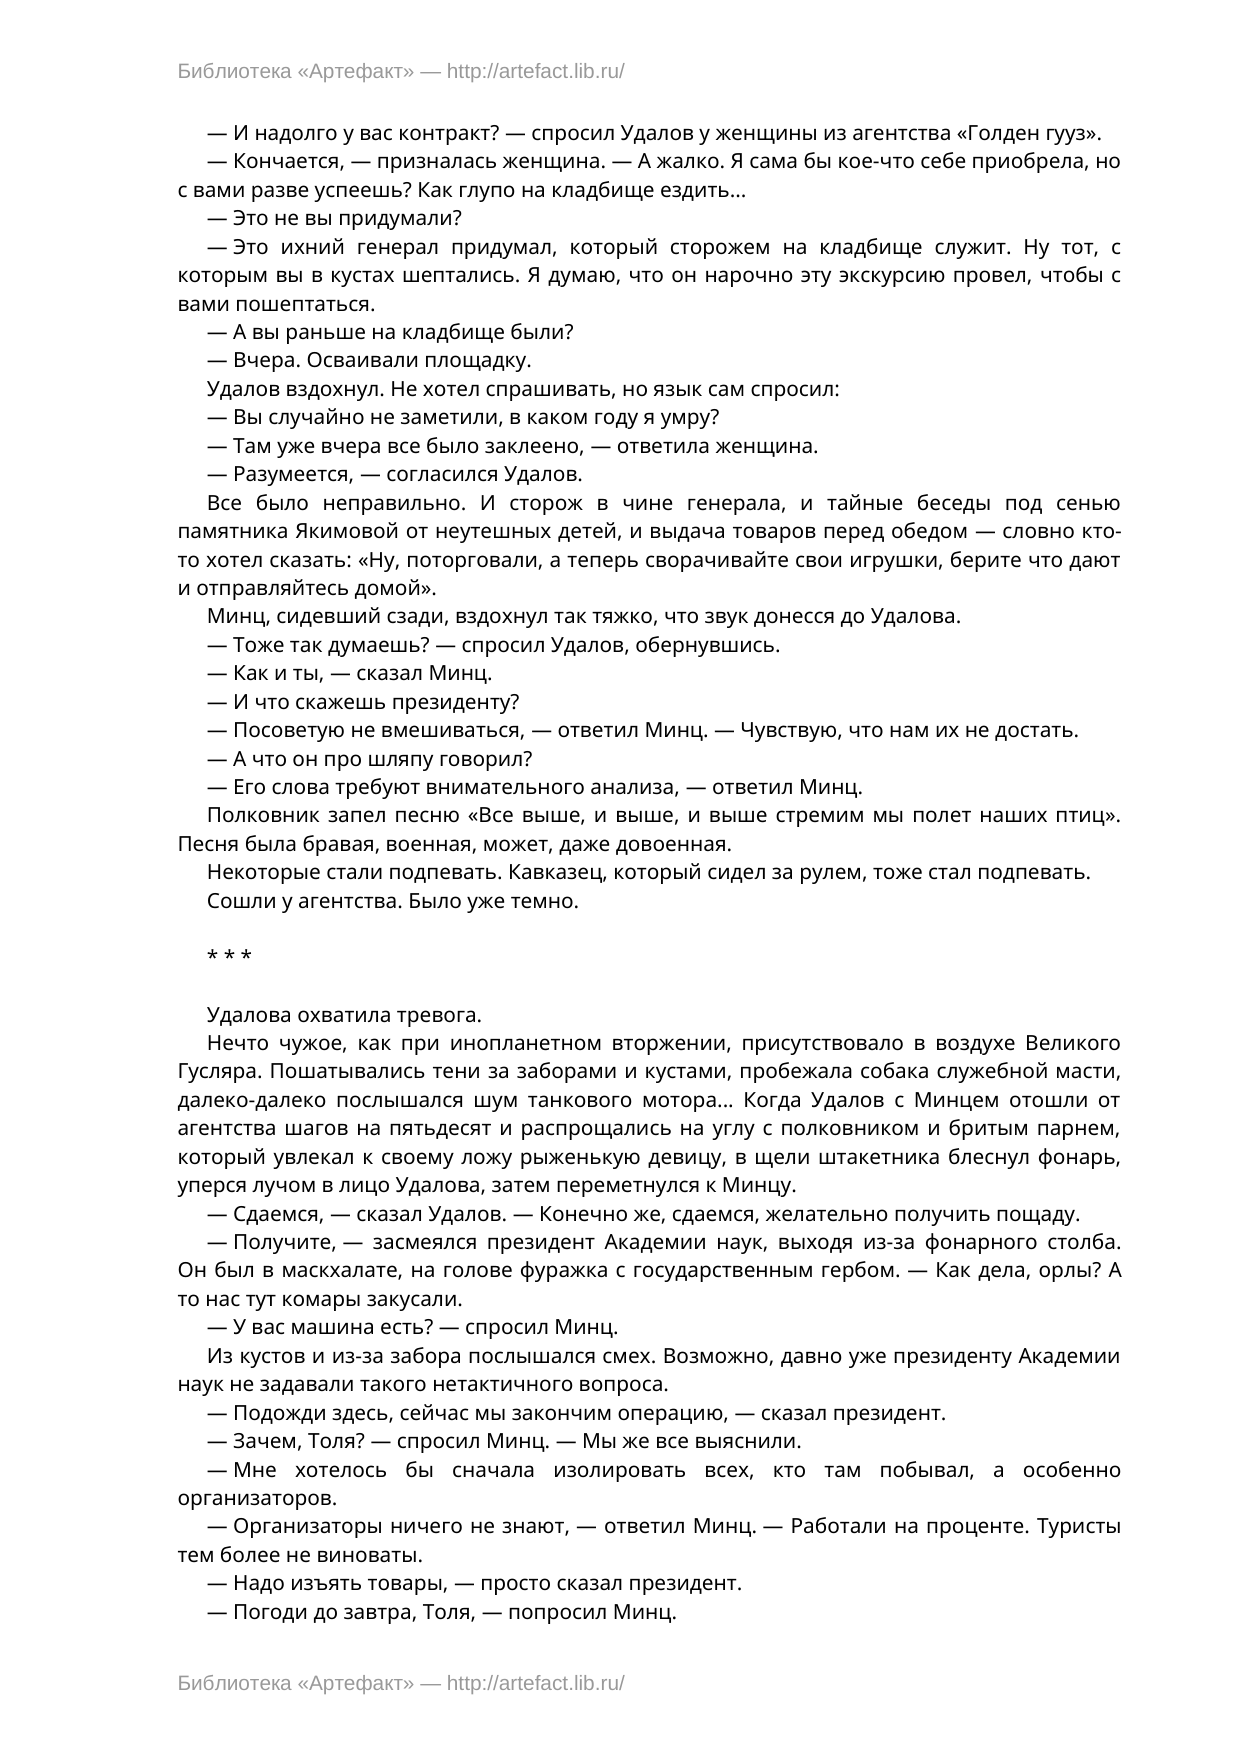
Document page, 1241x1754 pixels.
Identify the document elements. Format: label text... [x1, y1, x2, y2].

text — Это не вы придумали? [177, 203, 1122, 232]
text — Вы случайно не заметили, в каком году я умру? [177, 402, 1122, 431]
text — Разумеется, — согласился Удалов. [177, 459, 1122, 488]
text — Кончается, — призналась женщина. — А жалко. Я сама бы кое-что себе приобрела, но с вами разве успеешь? Как глупо на кладбище ездить... [177, 147, 1122, 203]
text — Как и ты, — сказал Минц. [177, 658, 1122, 687]
text — Вчера. Осваивали площадку. [177, 346, 1122, 374]
text Некоторые стали подпевать. Кавказец, который сидел за рулем, тоже стал подпевать. [177, 857, 1122, 886]
text — А вы раньше на кладбище были? [177, 317, 1122, 346]
text — Это ихний генерал придумал, который сторожем на кладбище служит. Ну тот, с которым вы в кустах шептались. Я думаю, что он нарочно эту экскурсию провел, чтобы с вами пошептаться. [177, 232, 1122, 317]
text — И что скажешь президенту? [177, 687, 1122, 715]
text — Его слова требуют внимательного анализа, — ответил Минц. [177, 772, 1122, 801]
text — Сдаемся, — сказал Удалов. — Конечно же, сдаемся, желательно получить пощаду. [177, 1199, 1122, 1227]
text — Надо изъять товары, — просто сказал президент. [177, 1568, 1122, 1597]
text Из кустов и из-за забора послышался смех. Возможно, давно уже президенту Академии наук не задавали такого нетактичного вопроса. [177, 1341, 1122, 1398]
text — Организаторы ничего не знают, — ответил Минц. — Работали на проценте. Туристы тем более не виноваты. [177, 1512, 1122, 1568]
text Удалов вздохнул. Не хотел спрашивать, но язык сам спросил: [177, 374, 1122, 402]
text — Там уже вчера все было заклеено, — ответила женщина. [177, 431, 1122, 459]
text — А что он про шляпу говорил? [177, 744, 1122, 772]
text Удалова охватила тревога. [177, 1000, 1122, 1028]
text — Мне хотелось бы сначала изолировать всех, кто там побывал, а особенно организаторов. [177, 1455, 1122, 1512]
text — Посоветую не вмешиваться, — ответил Минц. — Чувствую, что нам их не достать. [177, 715, 1122, 744]
text — Тоже так думаешь? — спросил Удалов, обернувшись. [177, 630, 1122, 658]
text — И надолго у вас контракт? — спросил Удалов у женщины из агентства «Голден гууз». [177, 118, 1122, 147]
text — Зачем, Толя? — спросил Минц. — Мы же все выяснили. [177, 1426, 1122, 1455]
text Нечто чужое, как при инопланетном вторжении, присутствовало в воздухе Великого Гусляра. Пошатывались тени за заборами и кустами, пробежала собака служебной масти, далеко-далеко послышался шум танкового мотора... Когда Удалов с Минцем отошли от агентства шагов на пятьдесят и распрощались на углу с полковником и бритым парнем, который увлекал к своему ложу рыженькую девицу, в щели штакетника блеснул фонарь, уперся лучом в лицо Удалова, затем переметнулся к Минцу. [177, 1028, 1122, 1199]
text — Получите, — засмеялся президент Академии наук, выходя из-за фонарного столба. Он был в маскхалате, на голове фуражка с государственным гербом. — Как дела, орлы? А то нас тут комары закусали. [177, 1227, 1122, 1312]
subtitle * * * [177, 943, 1122, 971]
text Полковник запел песню «Все выше, и выше, и выше стремим мы полет наших птиц». Песня была бравая, военная, может, даже довоенная. [177, 801, 1122, 857]
text Минц, сидевший сзади, вздохнул так тяжко, что звук донесся до Удалова. [177, 602, 1122, 630]
text Все было неправильно. И сторож в чине генерала, и тайные беседы под сенью памятника Якимовой от неутешных детей, и выдача товаров перед обедом — словно кто-то хотел сказать: «Ну, поторговали, а теперь сворачивайте свои игрушки, берите что дают и отправляйтесь домой». [177, 488, 1122, 602]
text Сошли у агентства. Было уже темно. [177, 886, 1122, 914]
text — У вас машина есть? — спросил Минц. [177, 1312, 1122, 1341]
text — Подожди здесь, сейчас мы закончим операцию, — сказал президент. [177, 1398, 1122, 1426]
text — Погоди до завтра, Толя, — попросил Минц. [177, 1597, 1122, 1625]
